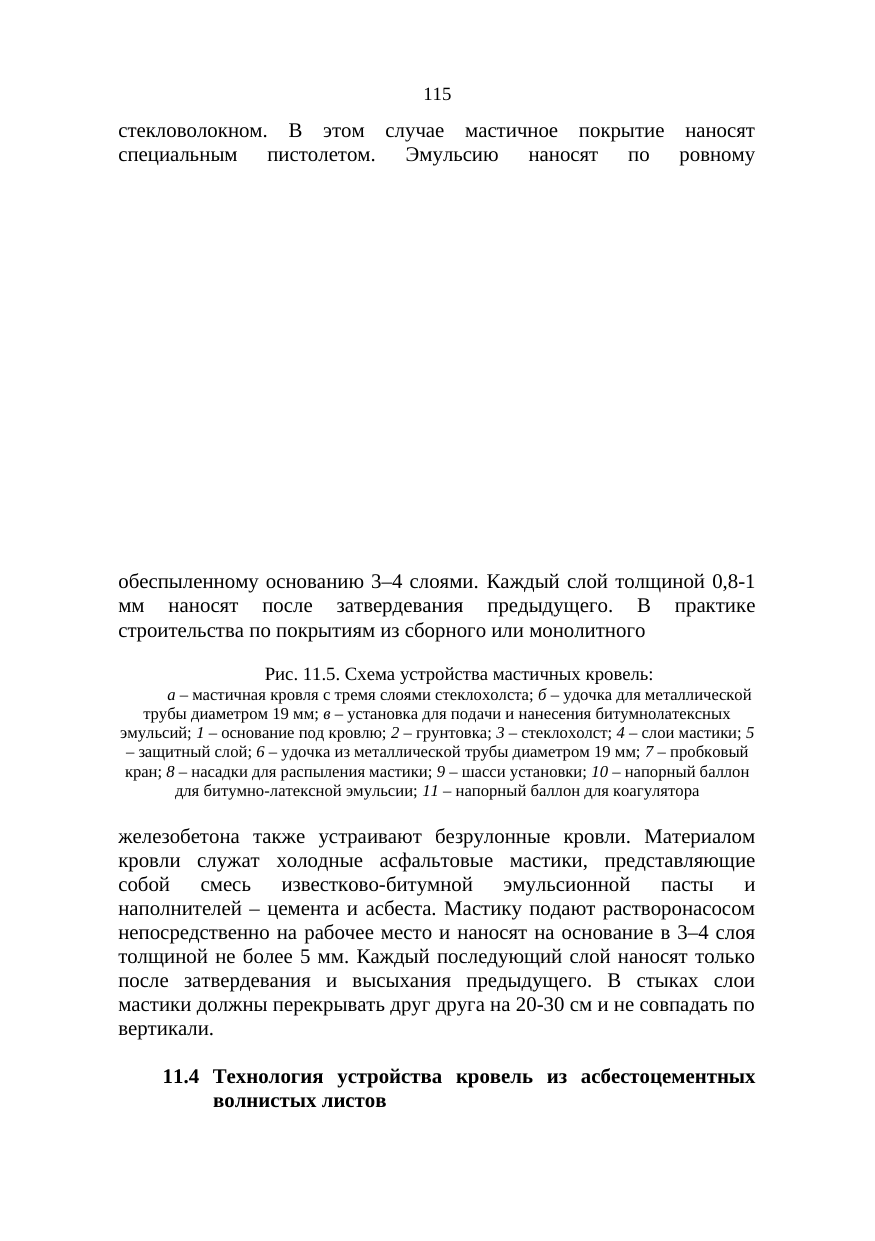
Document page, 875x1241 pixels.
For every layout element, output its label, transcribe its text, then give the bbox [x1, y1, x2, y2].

text 11.4 Технология устройства кровель из асбестоцементных волнистых листов [162, 1064, 756, 1112]
text Рис. 11.5. Схема устройства мастичных кровель: [118, 663, 756, 685]
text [118, 118, 756, 642]
text железобетона также устраивают безрулонные кровли. Материалом кровли служат холодные асфальтовые мастики, представляющие собой смесь известково-битумной эмульсионной пасты и наполнителей – цемента и асбеста. Мастику подают растворонасосом непосредственно на рабочее место и наносят на основание в 3–4 слоя толщиной не более 5 мм. Каждый последующий слой наносят только после затвердевания и высыхания предыдущего. В стыках слои мастики должны перекрывать друг друга на 20-30 см и не совпадать по вертикали. [118, 824, 756, 1040]
text а – мастичная кровля с тремя слоями стеклохолста; б – удочка для металлической трубы диаметром 19 мм; в – установка для подачи и нанесения битумнолатексных эмульсий; 1 – основание под кровлю; 2 – грунтовка; 3 – стеклохолст; 4 – слои мастики; 5 – защитный слой; 6 – удочка из металлической трубы диаметром 19 мм; 7 – пробковый кран; 8 – насадки для распыления мастики; 9 – шасси установки; 10 – напорный баллон для битумно-латексной эмульсии; 11 – напорный баллон для коагулятора [118, 685, 756, 800]
